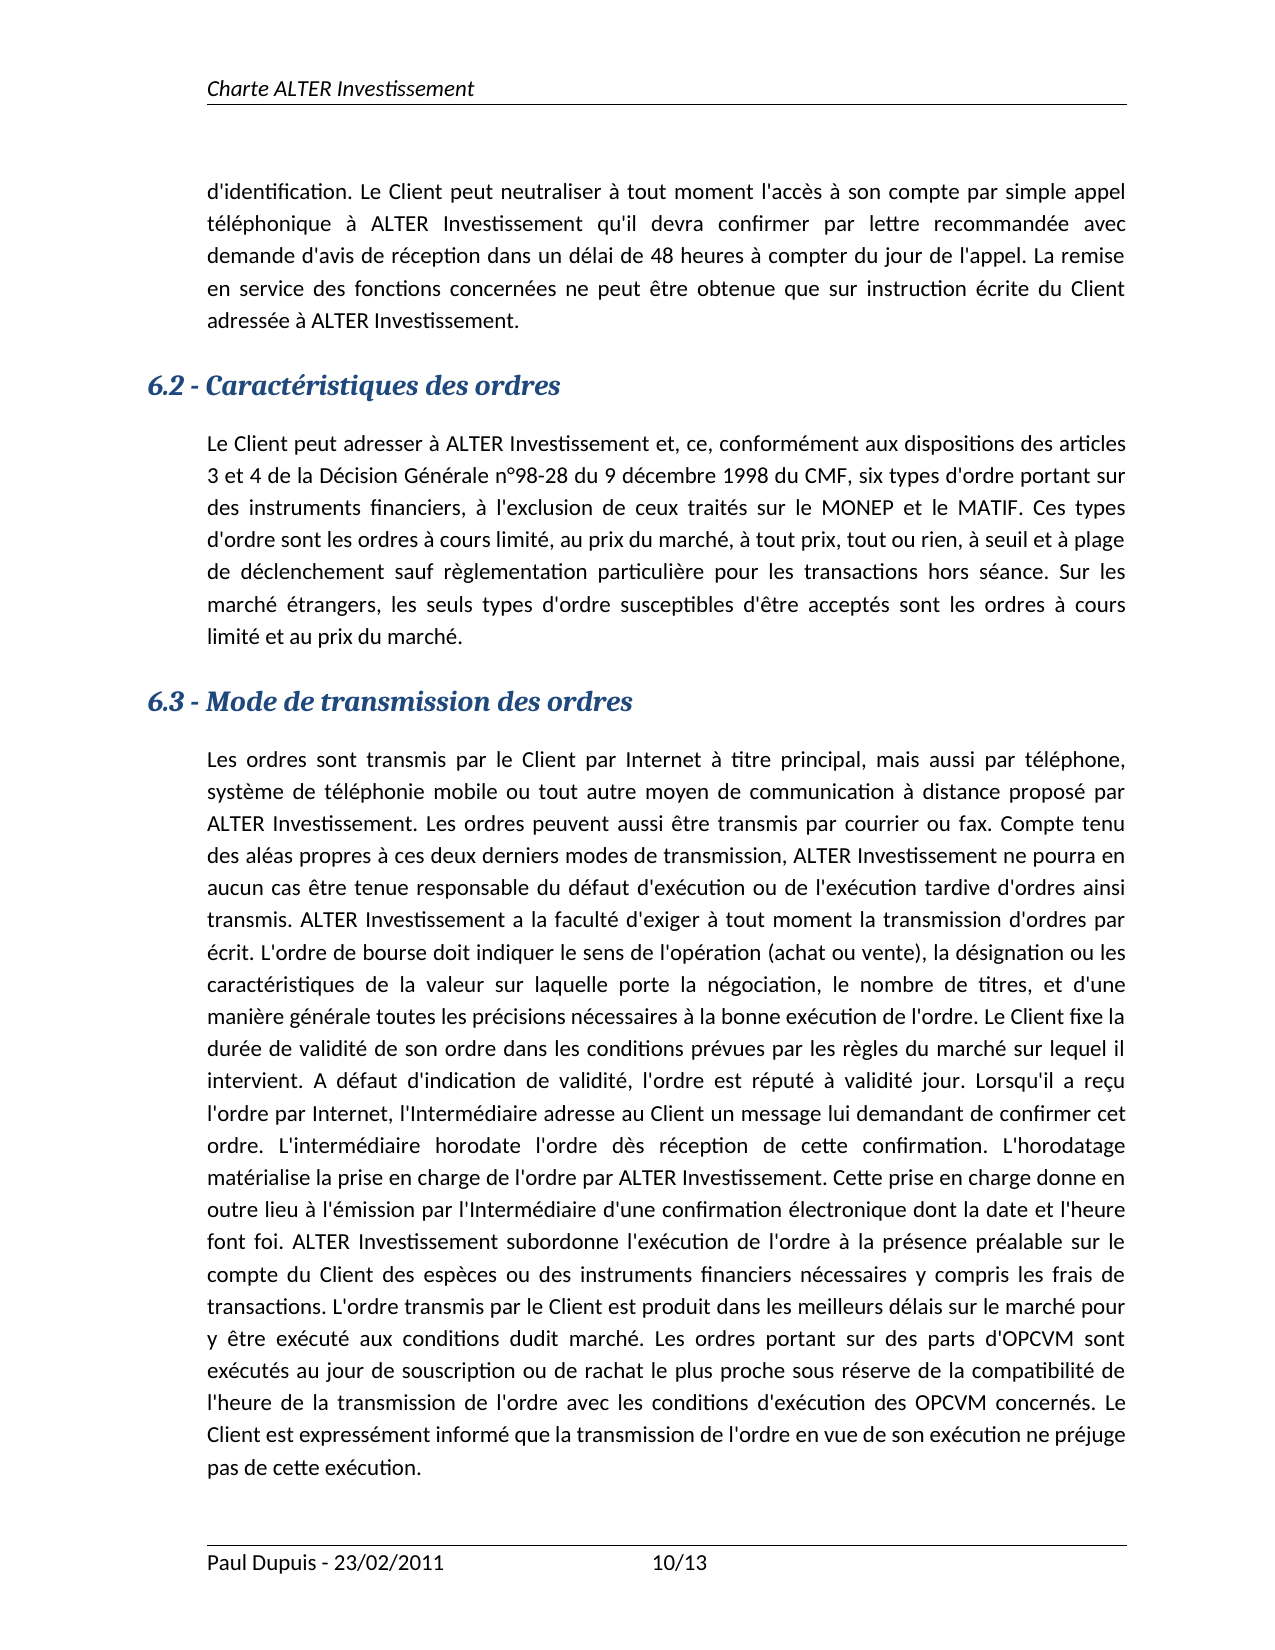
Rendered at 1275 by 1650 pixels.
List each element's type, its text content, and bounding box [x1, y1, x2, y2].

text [207, 177, 1127, 334]
text Le Client peut adresser à ALTER Investissement et, ce, conformément aux dispositions des articles 3 et 4 de la Décision Générale n°98-28 du 9 décembre 1998 du CMF, six types d'ordre portant sur des instruments financiers, à l'exclusion de ceux traités sur le MONEP et le MATIF. Ces types d'ordre sont les ordres à cours limité, au prix du marché, à tout prix, tout ou rien, à seuil et à plage de déclenchement sauf règlementation particulière pour les transactions hors séance. Sur les marché étrangers, les seuls types d'ordre susceptibles d'être acceptés sont les ordres à cours limité et au prix du marché. [207, 429, 1127, 650]
subtitle Mode de transmission des ordres [148, 685, 1127, 719]
text Les ordres sont transmis par le Client par Internet à titre principal, mais aussi par téléphone, système de téléphonie mobile ou tout autre moyen de communication à distance proposé par ALTER Investissement. Les ordres peuvent aussi être transmis par courrier ou fax. Compte tenu des aléas propres à ces deux derniers modes de transmission, ALTER Investissement ne pourra en aucun cas être tenue responsable du défaut d'exécution ou de l'exécution tardive d'ordres ainsi transmis. ALTER Investissement a la faculté d'exiger à tout moment la transmission d'ordres par écrit. L'ordre de bourse doit indiquer le sens de l'opération (achat ou vente), la désignation ou les caractéristiques de la valeur sur laquelle porte la négociation, le nombre de titres, et d'une manière générale toutes les précisions nécessaires à la bonne exécution de l'ordre. Le Client fixe la durée de validité de son ordre dans les conditions prévues par les règles du marché sur lequel il intervient. A défaut d'indication de validité, l'ordre est réputé à validité jour. Lorsqu'il a reçu l'ordre par Internet, l'Intermédiaire adresse au Client un message lui demandant de confirmer cet ordre. L'intermédiaire horodate l'ordre dès réception de cette confirmation. L'horodatage matérialise la prise en charge de l'ordre par ALTER Investissement. Cette prise en charge donne en outre lieu à l'émission par l'Intermédiaire d'une confirmation électronique dont la date et l'heure font foi. ALTER Investissement subordonne l'exécution de l'ordre à la présence préalable sur le compte du Client des espèces ou des instruments financiers nécessaires y compris les frais de transactions. L'ordre transmis par le Client est produit dans les meilleurs délais sur le marché pour y être exécuté aux conditions dudit marché. Les ordres portant sur des parts d'OPCVM sont exécutés au jour de souscription ou de rachat le plus proche sous réserve de la compatibilité de l'heure de la transmission de l'ordre avec les conditions d'exécution des OPCVM concernés. Le Client est expressément informé que la transmission de l'ordre en vue de son exécution ne préjuge pas de cette exécution. [207, 745, 1127, 1481]
subtitle Caractéristiques des ordres [148, 369, 1127, 403]
